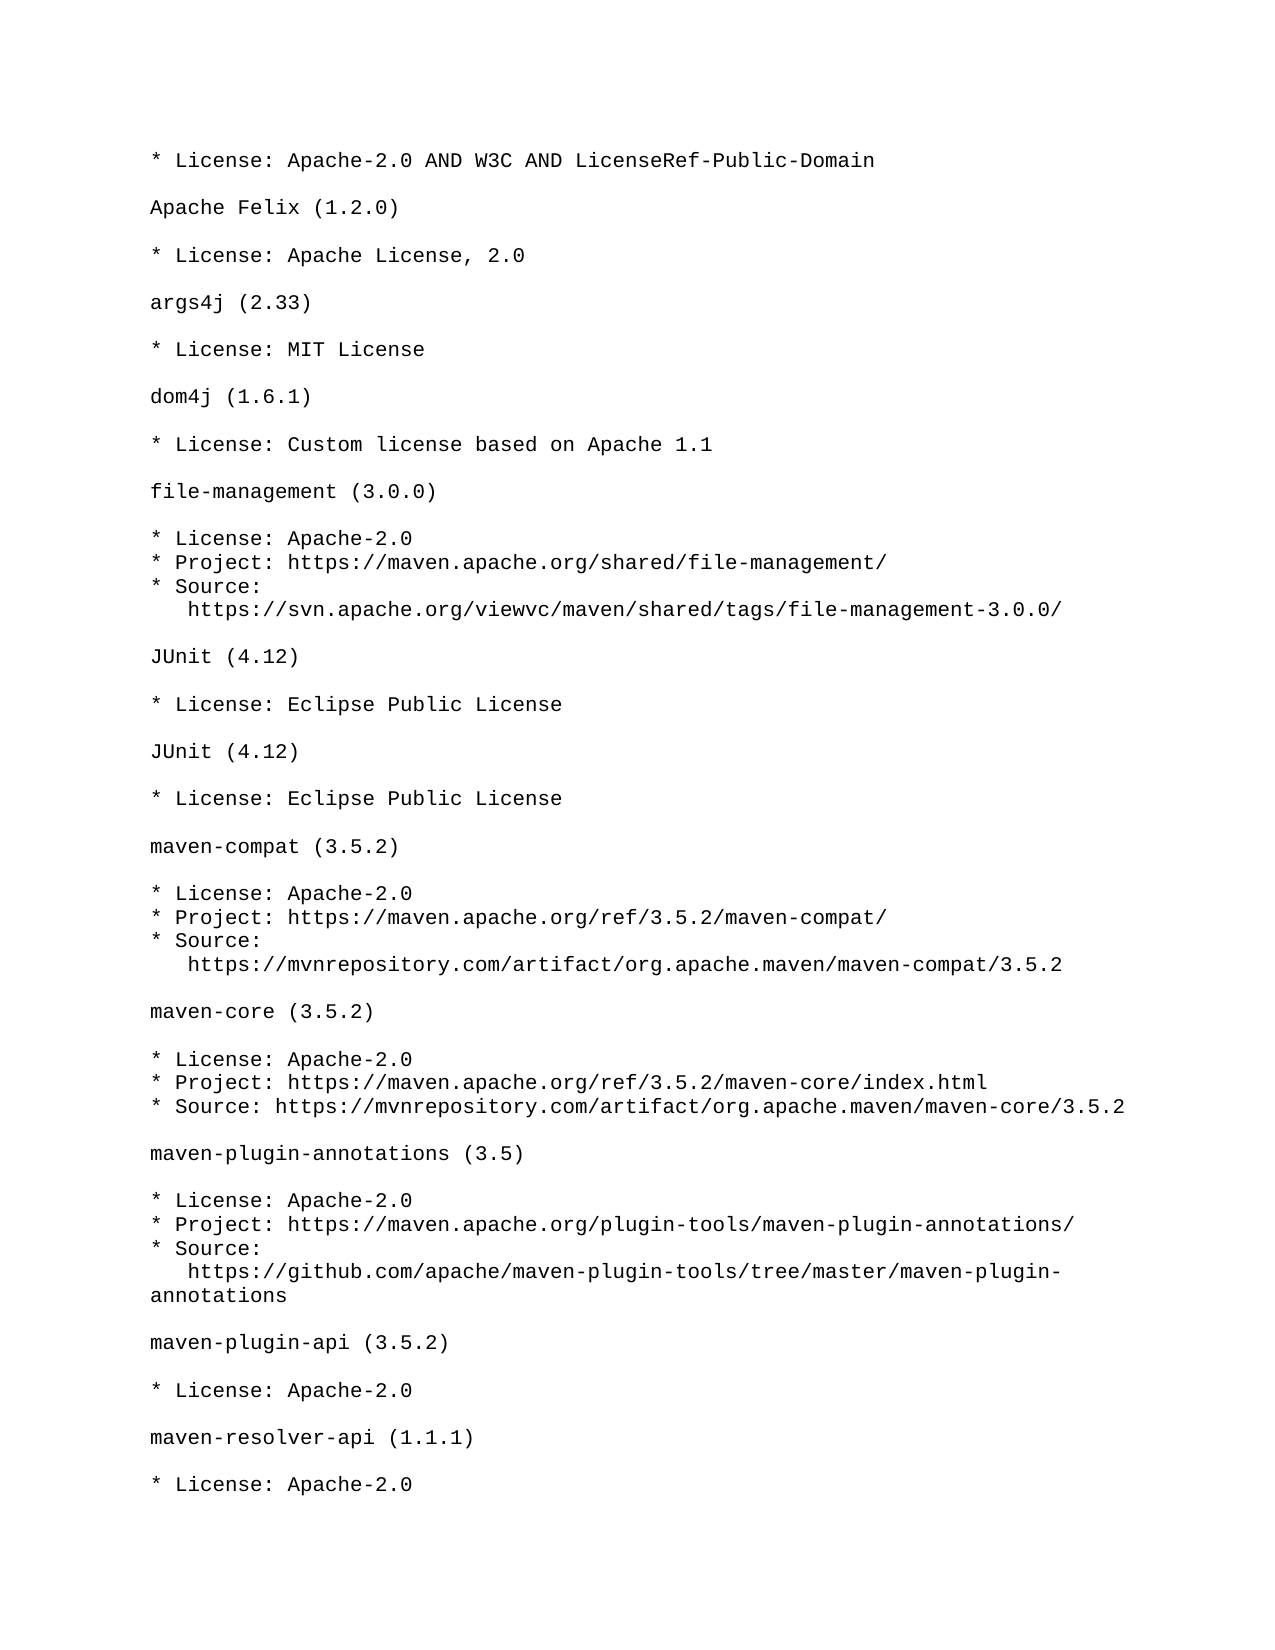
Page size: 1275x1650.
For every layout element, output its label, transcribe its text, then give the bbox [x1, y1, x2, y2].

text https://github.com/apache/maven-plugin-tools/tree/master/maven-plugin-annotations [150, 1261, 1125, 1309]
text maven-plugin-api (3.5.2) [150, 1332, 1125, 1356]
text JUnit (4.12) [150, 741, 1125, 765]
text * License: Apache-2.0 [150, 1474, 1125, 1498]
text * License: Apache-2.0 [150, 883, 1125, 907]
text JUnit (4.12) [150, 647, 1125, 670]
text * License: Eclipse Public License [150, 788, 1125, 812]
text dom4j (1.6.1) [150, 386, 1125, 410]
text args4j (2.33) [150, 292, 1125, 316]
text * Project: https://maven.apache.org/ref/3.5.2/maven-compat/ [150, 907, 1125, 930]
text * License: Apache License, 2.0 [150, 244, 1125, 268]
text maven-plugin-annotations (3.5) [150, 1143, 1125, 1167]
text https://svn.apache.org/viewvc/maven/shared/tags/file-management-3.0.0/ [150, 599, 1125, 623]
text Apache Felix (1.2.0) [150, 197, 1125, 221]
text file-management (3.0.0) [150, 481, 1125, 505]
text * Project: https://maven.apache.org/ref/3.5.2/maven-core/index.html [150, 1072, 1125, 1096]
text * Source: [150, 576, 1125, 599]
text * License: Custom license based on Apache 1.1 [150, 434, 1125, 457]
text * Project: https://maven.apache.org/plugin-tools/maven-plugin-annotations/ [150, 1214, 1125, 1238]
text * Source: https://mvnrepository.com/artifact/org.apache.maven/maven-core/3.5.2 [150, 1096, 1125, 1119]
text https://mvnrepository.com/artifact/org.apache.maven/maven-compat/3.5.2 [150, 954, 1125, 978]
text * License: Apache-2.0 [150, 1190, 1125, 1214]
text * License: Eclipse Public License [150, 694, 1125, 717]
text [150, 150, 1125, 174]
text * License: Apache-2.0 [150, 1048, 1125, 1072]
text maven-compat (3.5.2) [150, 836, 1125, 859]
text maven-resolver-api (1.1.1) [150, 1427, 1125, 1451]
text * Project: https://maven.apache.org/shared/file-management/ [150, 552, 1125, 576]
text * License: Apache-2.0 [150, 528, 1125, 552]
text * License: MIT License [150, 339, 1125, 363]
text maven-core (3.5.2) [150, 1001, 1125, 1025]
text * Source: [150, 1238, 1125, 1261]
text * Source: [150, 930, 1125, 954]
text * License: Apache-2.0 [150, 1379, 1125, 1403]
